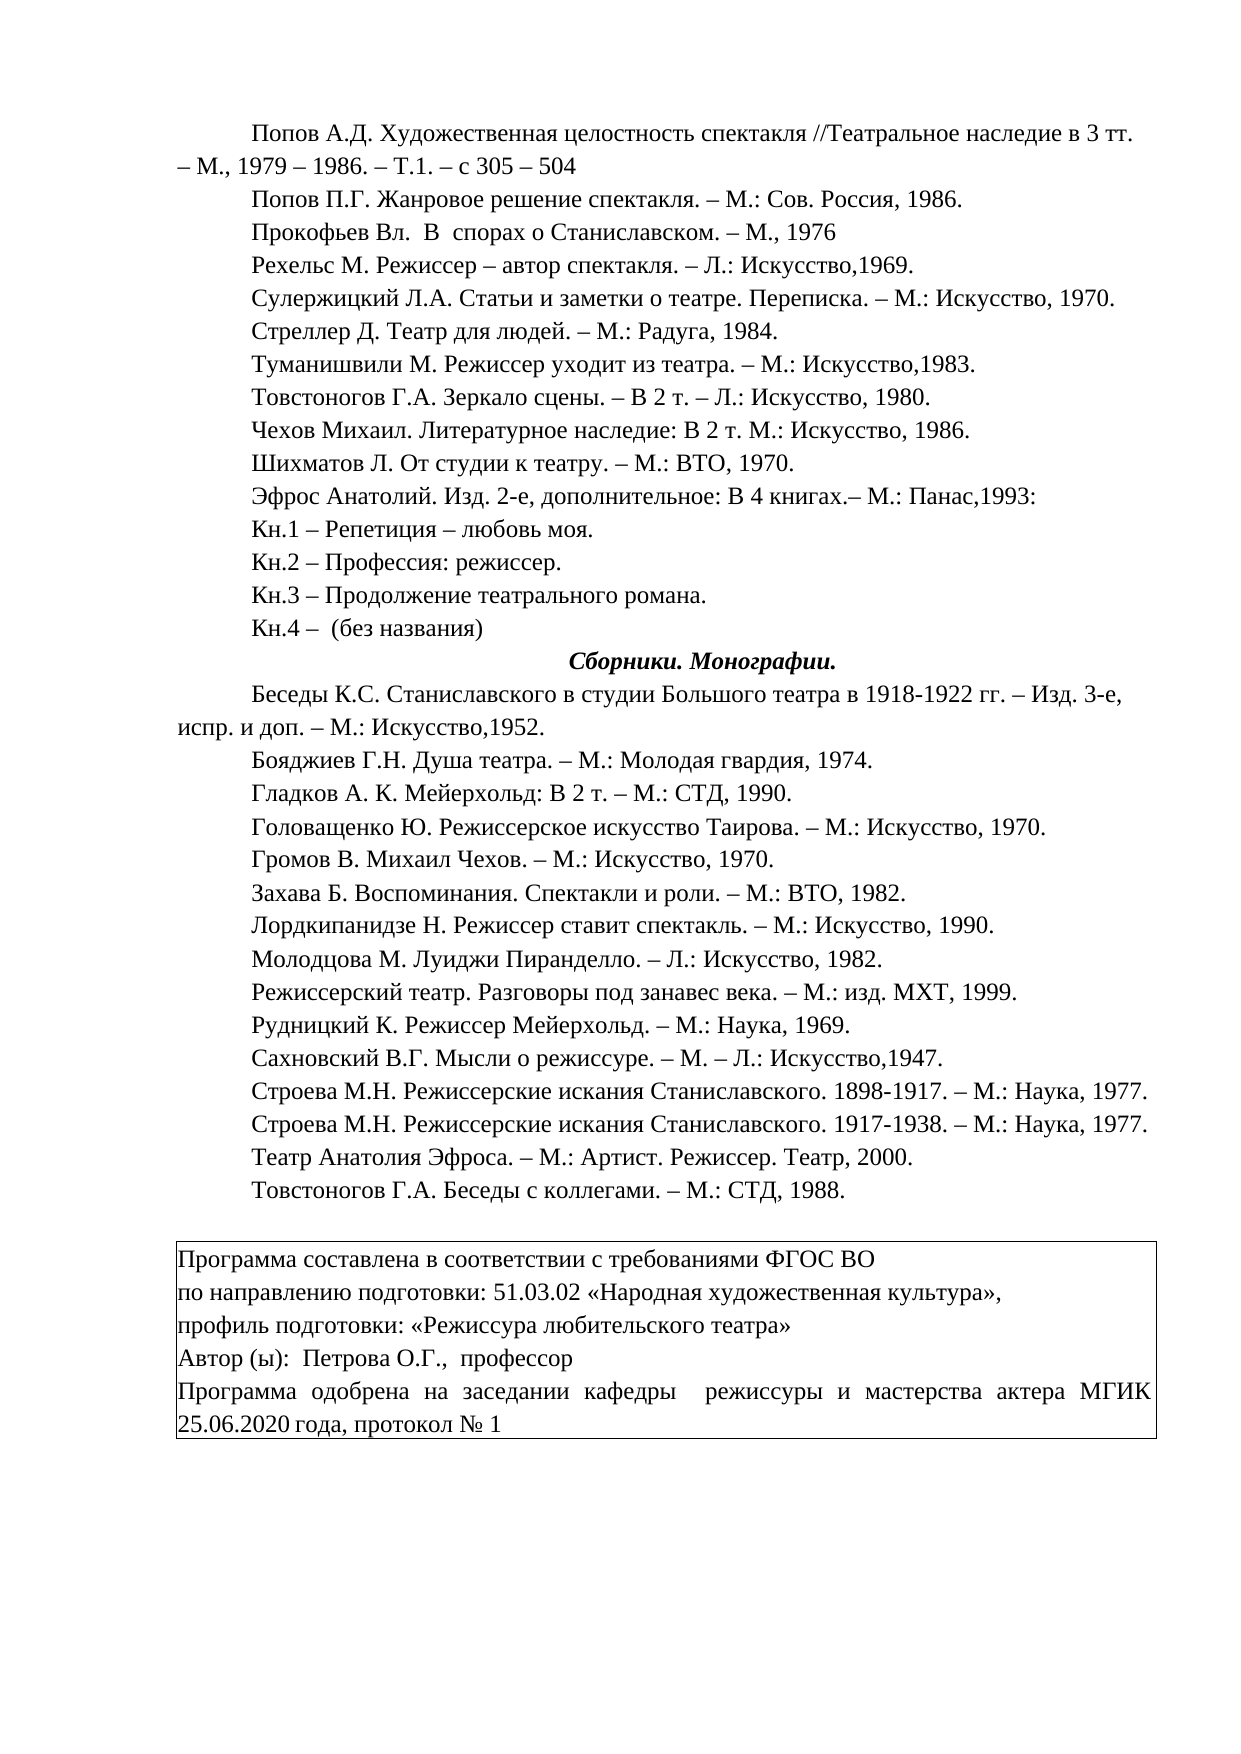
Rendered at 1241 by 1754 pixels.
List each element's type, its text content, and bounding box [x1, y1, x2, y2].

text Рудницкий К. Режиссер Мейерхольд. – М.: Наука, 1969. [177, 1010, 1156, 1038]
text Режиссерский театр. Разговоры под занавес века. – М.: изд. МХТ, 1999. [177, 977, 1156, 1005]
text Кн.3 – Продолжение театрального романа. [177, 580, 1156, 609]
text Молодцова М. Луиджи Пиранделло. – Л.: Искусство, 1982. [177, 944, 1156, 972]
text Автор (ы): Петрова О.Г., профессор [177, 1340, 1156, 1372]
text Лордкипанидзе Н. Режиссер ставит спектакль. – М.: Искусство, 1990. [177, 911, 1156, 939]
text Сулержицкий Л.А. Статьи и заметки о театре. Переписка. – М.: Искусство, 1970. [177, 283, 1152, 312]
text Прокофьев Вл. В спорах о Станиславском. – М., 1976 [177, 217, 1152, 246]
text Гладков А. К. Мейерхольд: В 2 т. – М.: СТД, 1990. [177, 778, 1156, 807]
text Товстоногов Г.А. Беседы с коллегами. – М.: СТД, 1988. [177, 1175, 1156, 1203]
text Кн.4 – (без названия) [177, 613, 1156, 642]
text Строева М.Н. Режиссерские искания Станиславского. 1898-1917. – М.: Наука, 1977. [177, 1076, 1156, 1104]
text Программа одобрена на заседании кафедры режиссуры и мастерства актера МГИК 25.06.2020 года, протокол № 1 [177, 1373, 1156, 1438]
text Товстоногов Г.А. Зеркало сцены. – В 2 т. – Л.: Искусство, 1980. [177, 382, 1152, 411]
text Попов А.Д. Художественная целостность спектакля //Театральное наследие в 3 тт. – М., 1979 – 1986. – Т.1. – с 305 – 504 [177, 118, 1152, 180]
text Бояджиев Г.Н. Душа театра. – М.: Молодая гвардия, 1974. [177, 746, 1156, 774]
text по направлению подготовки: 51.03.02 «Народная художественная культура», [177, 1274, 1156, 1306]
text Шихматов Л. От студии к театру. – М.: ВТО, 1970. [177, 448, 1152, 477]
text Туманишвили М. Режиссер уходит из театра. – М.: Искусство,1983. [177, 349, 1152, 378]
text Громов В. Михаил Чехов. – М.: Искусство, 1970. [177, 844, 1156, 873]
text Строева М.Н. Режиссерские искания Станиславского. 1917-1938. – М.: Наука, 1977. [177, 1109, 1156, 1137]
text Программа составлена в соответствии с требованиями ФГОС ВО [177, 1242, 1156, 1273]
text Рехельс М. Режиссер – автор спектакля. – Л.: Искусство,1969. [177, 250, 1152, 279]
text Захава Б. Воспоминания. Спектакли и роли. – М.: ВТО, 1982. [177, 878, 1156, 906]
text Стреллер Д. Театр для людей. – М.: Радуга, 1984. [177, 316, 1152, 345]
text Кн.1 – Репетиция – любовь моя. [177, 514, 1156, 543]
text Сахновский В.Г. Мысли о режиссуре. – М. – Л.: Искусство,1947. [177, 1043, 1156, 1071]
text Кн.2 – Профессия: режиссер. [177, 547, 1156, 576]
text Попов П.Г. Жанровое решение спектакля. – М.: Сов. Россия, 1986. [177, 184, 1152, 213]
text профиль подготовки: «Режиссура любительского театра» [177, 1307, 1156, 1339]
text Эфрос Анатолий. Изд. 2-е, дополнительное: В 4 книгах.– М.: Панас,1993: [177, 481, 1156, 510]
text Сборники. Монографии. [177, 646, 1156, 675]
text Театр Анатолия Эфроса. – М.: Артист. Режиссер. Театр, 2000. [177, 1142, 1156, 1171]
text Чехов Михаил. Литературное наследие: В 2 т. М.: Искусство, 1986. [177, 415, 1152, 444]
text Беседы К.С. Станиславского в студии Большого театра в 1918-1922 гг. – Изд. 3-е, испр. и доп. – М.: Искусство,1952. [177, 679, 1156, 741]
text Головащенко Ю. Режиссерское искусство Таирова. – М.: Искусство, 1970. [177, 812, 1156, 840]
